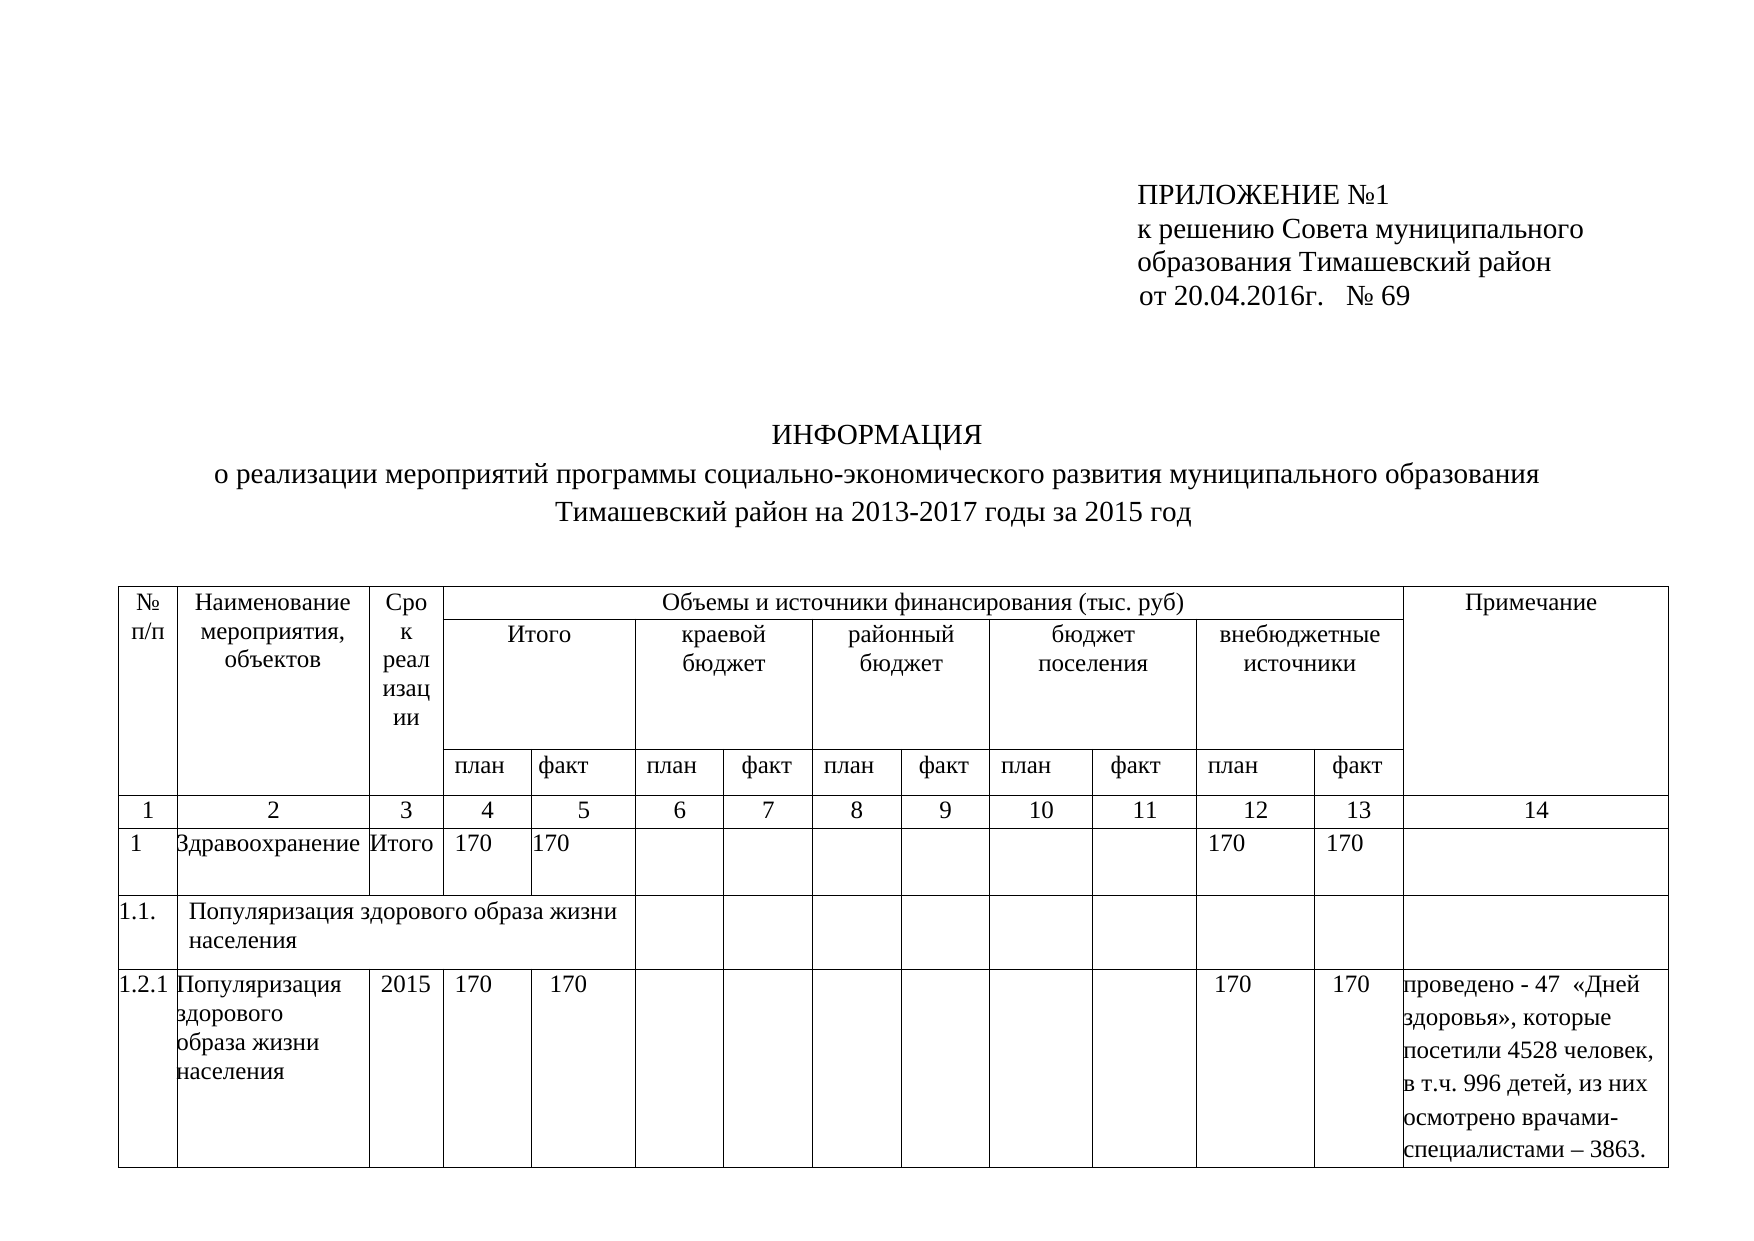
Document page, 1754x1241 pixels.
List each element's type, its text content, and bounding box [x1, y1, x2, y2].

table_cell 8 [813, 796, 901, 827]
table_cell [724, 829, 812, 895]
table_cell 7 [724, 796, 812, 827]
table_cell Здравоохранение [178, 829, 369, 895]
table_cell 170 [1197, 829, 1314, 895]
table_cell Итого [444, 620, 635, 749]
table_cell 170 [532, 970, 635, 1167]
text от 20.04.2016г. № 69 [118, 278, 1636, 311]
table_cell 11 [1093, 796, 1196, 827]
table_cell 9 [902, 796, 989, 827]
table_cell план [1197, 750, 1314, 794]
table_cell [724, 896, 812, 968]
table_cell [1093, 896, 1196, 968]
text ПРИЛОЖЕНИЕ №1 [1137, 177, 1636, 211]
table_cell 170 [444, 970, 531, 1167]
table_cell [813, 829, 901, 895]
table_cell [990, 829, 1092, 895]
table_header Наименование мероприятия, объектов [178, 587, 369, 794]
table_cell бюджет поселения [990, 620, 1196, 749]
table_cell [813, 896, 901, 968]
table_cell 170 [1315, 829, 1403, 895]
table_cell 10 [990, 796, 1092, 827]
table_header Срок реализации [370, 587, 443, 794]
table_cell Популяризация здорового образа жизни населения [178, 970, 369, 1167]
table_cell [1404, 896, 1668, 968]
table_cell районный бюджет [813, 620, 989, 749]
text образования Тимашевский район [1137, 244, 1636, 278]
table_cell [813, 970, 901, 1167]
table_cell факт [1093, 750, 1196, 794]
table_cell 170 [532, 829, 635, 895]
table_cell 170 [1197, 970, 1314, 1167]
table_header Объемы и источники финансирования (тыс. руб) [444, 587, 1403, 618]
table_header № п/п [119, 587, 177, 794]
table_cell факт [902, 750, 989, 794]
table_cell 2 [178, 796, 369, 827]
table_cell 1 [119, 829, 177, 895]
text к решению Совета муниципального [1137, 211, 1636, 244]
table_cell [636, 970, 723, 1167]
table_cell [902, 896, 989, 968]
table_cell проведено - 47 «Дней здоровья», которые посетили 4528 человек, в т.ч. 996 детей, из них осмотрено врачами-специалистами – 3863. [1404, 970, 1668, 1167]
text Тимашевский район на 2013-2017 годы за 2015 год [118, 494, 1636, 528]
table_cell 2015 [370, 970, 443, 1167]
table_cell 1.2.1 [119, 970, 177, 1167]
table_cell план [990, 750, 1092, 794]
table_cell [902, 829, 989, 895]
table_cell 6 [636, 796, 723, 827]
text ИНФОРМАЦИЯ [118, 417, 1636, 451]
table_cell 13 [1315, 796, 1403, 827]
table_cell Итого [370, 829, 443, 895]
table_cell план [813, 750, 901, 794]
table_cell [990, 970, 1092, 1167]
table_cell [1315, 896, 1403, 968]
table_cell 12 [1197, 796, 1314, 827]
table_cell краевой бюджет [636, 620, 812, 749]
text о реализации мероприятий программы социально-экономического развития муниципального образования [118, 456, 1636, 489]
table_cell [1404, 829, 1668, 895]
table_cell [724, 970, 812, 1167]
table_cell факт [532, 750, 635, 794]
table_cell 170 [1315, 970, 1403, 1167]
table_cell 5 [532, 796, 635, 827]
table_cell [636, 829, 723, 895]
table_cell 3 [370, 796, 443, 827]
table_cell 14 [1404, 796, 1668, 827]
table_header Примечание [1404, 587, 1668, 794]
table_cell [1093, 970, 1196, 1167]
table_cell план [636, 750, 723, 794]
table_cell 1.1. [119, 896, 177, 968]
table_cell 1 [119, 796, 177, 827]
table_cell [990, 896, 1092, 968]
table_cell [902, 970, 989, 1167]
table_cell внебюджетные источники [1197, 620, 1403, 749]
table_cell факт [724, 750, 812, 794]
table_cell [1093, 829, 1196, 895]
table_cell 4 [444, 796, 531, 827]
table_cell план [444, 750, 531, 794]
table_cell Популяризация здорового образа жизни населения [178, 896, 635, 968]
table_cell 170 [444, 829, 531, 895]
table_cell [1197, 896, 1314, 968]
table_cell [636, 896, 723, 968]
table_cell факт [1315, 750, 1403, 794]
